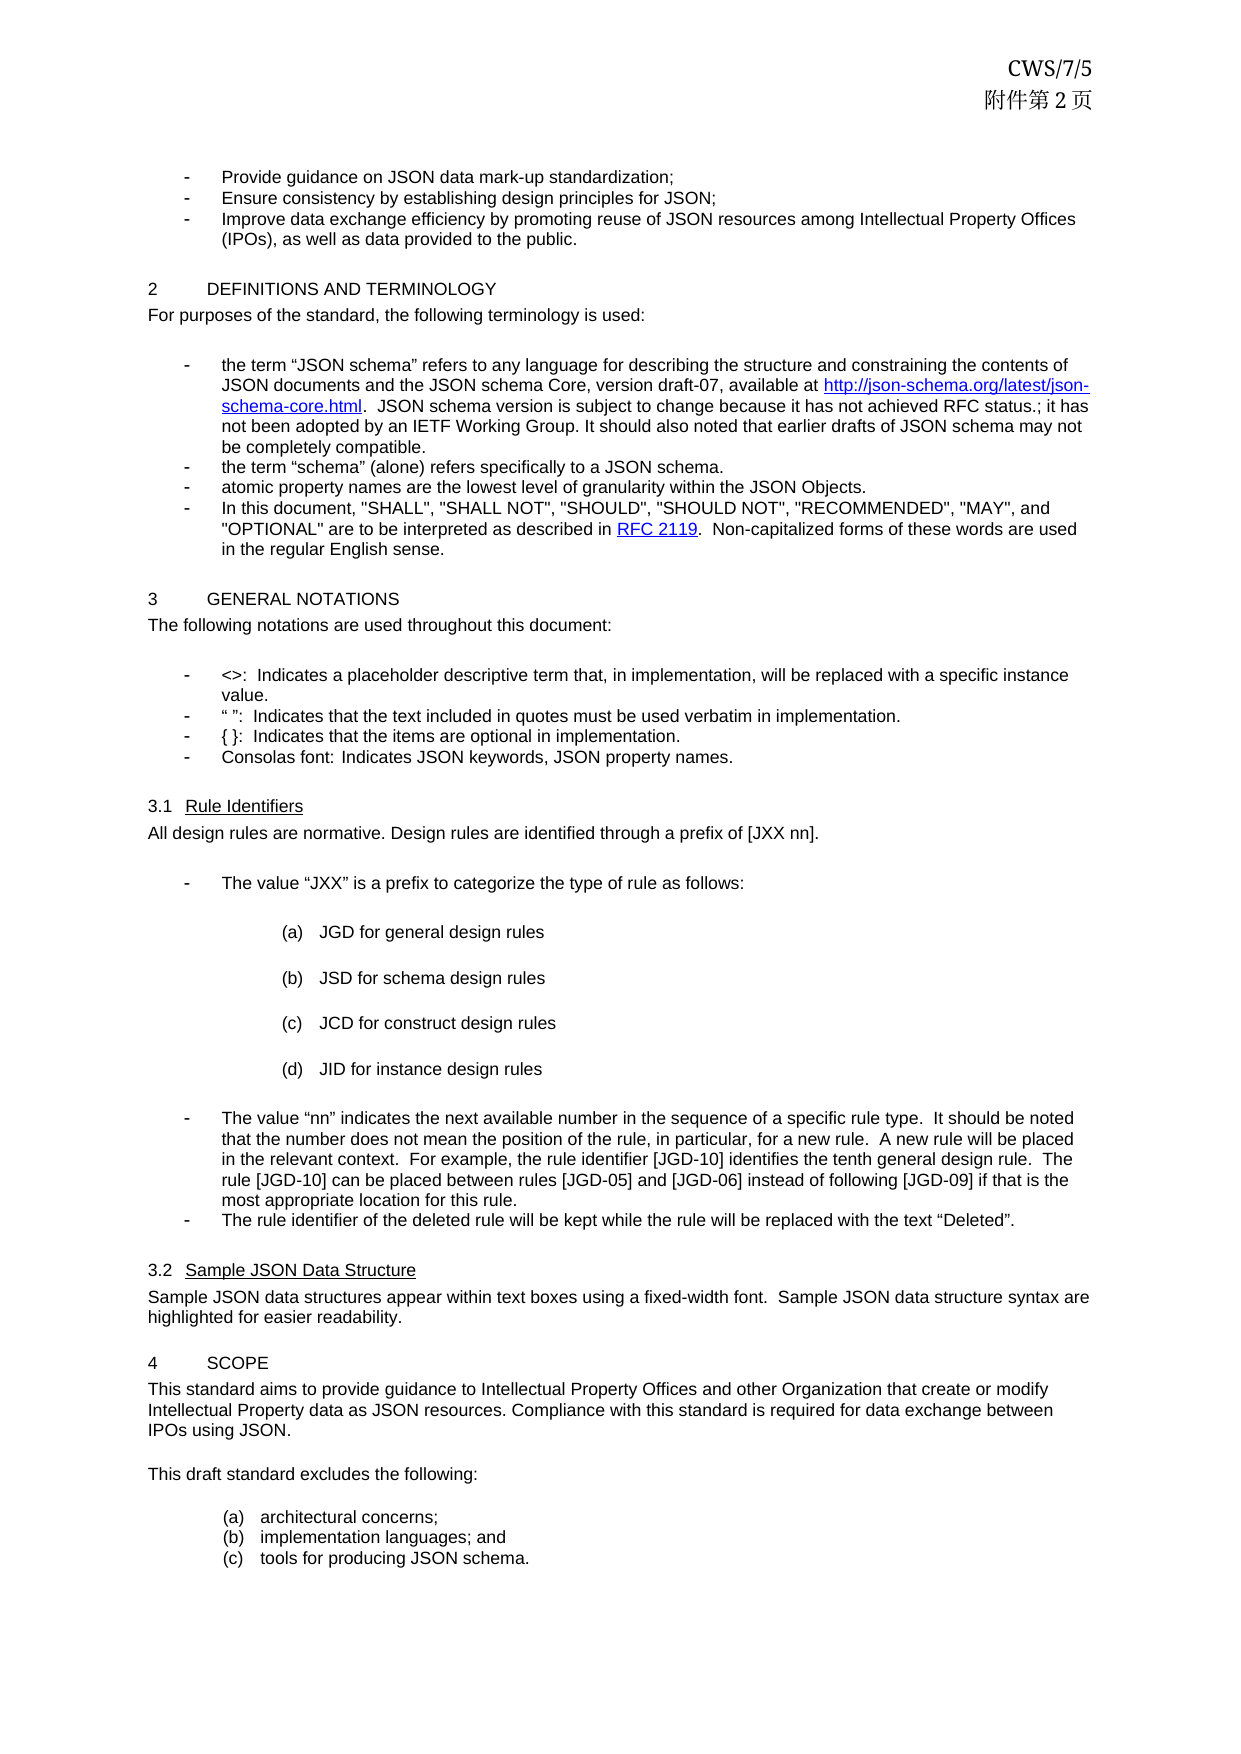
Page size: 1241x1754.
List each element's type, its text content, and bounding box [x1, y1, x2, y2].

text For purposes of the standard, the following terminology is used: [148, 305, 1093, 325]
list the term “JSON schema” refers to any language for describing the structure and constraining the contents of JSON documents and the JSON schema Core, version draft-07, available at http://json-schema.org/latest/json-schema-core.html. JSON schema version is subject to change because it has not achieved RFC status.; it has not been adopted by an IETF Working Group. It should also noted that earlier drafts of JSON schema may not be completely compatible. [184, 354, 1093, 457]
list { }: Indicates that the items are optional in implementation. [184, 726, 1093, 747]
list Improve data exchange efficiency by promoting reuse of JSON resources among Intellectual Property Offices (IPOs), as well as data provided to the public. [184, 208, 1093, 249]
list <>: Indicates a placeholder descriptive term that, in implementation, will be replaced with a specific instance value. [184, 664, 1093, 706]
list JID for instance design rules [282, 1058, 1093, 1079]
list Sample JSON data structures appear within text boxes using a fixed-width font. Sample JSON data structure syntax are highlighted for easier readability. [148, 1287, 1093, 1327]
subtitle SCOPE [148, 1352, 1093, 1373]
subtitle Rule Identifiers [148, 796, 1093, 817]
list Ensure consistency by establishing design principles for JSON; [184, 188, 1093, 208]
list Provide guidance on JSON data mark-up standardization; [184, 167, 1093, 188]
list implementation languages; and [223, 1527, 1093, 1547]
list The value “JXX” is a prefix to categorize the type of rule as follows: [184, 872, 1093, 893]
list The value “nn” indicates the next available number in the sequence of a specific rule type. It should be noted that the number does not mean the position of the rule, in particular, for a new rule. A new rule will be placed in the relevant context. For example, the rule identifier [JGD-10] identifies the tenth general design rule. The rule [JGD-10] can be placed between rules [JGD-05] and [JGD-06] instead of following [JGD-09] if that is the most appropriate location for this rule. [184, 1108, 1093, 1210]
subtitle GENERAL NOTATIONS [148, 588, 1093, 609]
list JSD for schema design rules [282, 968, 1093, 988]
list atomic property names are the lowest level of granularity within the JSON Objects. [184, 477, 1093, 498]
list The following notations are used throughout this document: [148, 615, 1093, 635]
list “ ”: Indicates that the text included in quotes must be used verbatim in implementation. [184, 706, 1093, 726]
list JCD for construct design rules [282, 1013, 1093, 1033]
text This draft standard excludes the following: [148, 1463, 1093, 1484]
list In this document, "SHALL", "SHALL NOT", "SHOULD", "SHOULD NOT", "RECOMMENDED", "MAY", and "OPTIONAL" are to be interpreted as described in RFC 2119. Non-capitalized forms of these words are used in the regular English sense. [184, 498, 1093, 559]
text This standard aims to provide guidance to Intellectual Property Offices and other Organization that create or modify Intellectual Property data as JSON resources. Compliance with this standard is required for data exchange between IPOs using JSON. [148, 1379, 1093, 1440]
list architectural concerns; [223, 1507, 1093, 1527]
list JGD for general design rules [282, 922, 1093, 943]
list tools for producing JSON schema. [223, 1547, 1093, 1568]
subtitle Sample JSON Data Structure [148, 1260, 1093, 1280]
list Consolas font: Indicates JSON keywords, JSON property names. [184, 747, 1093, 767]
subtitle DEFINITIONS AND TERMINOLOGY [148, 278, 1093, 299]
list the term “schema” (alone) refers specifically to a JSON schema. [184, 457, 1093, 477]
list All design rules are normative. Design rules are identified through a prefix of [JXX nn]. [148, 823, 1093, 843]
list The rule identifier of the deleted rule will be kept while the rule will be replaced with the text “Deleted”. [184, 1210, 1093, 1231]
